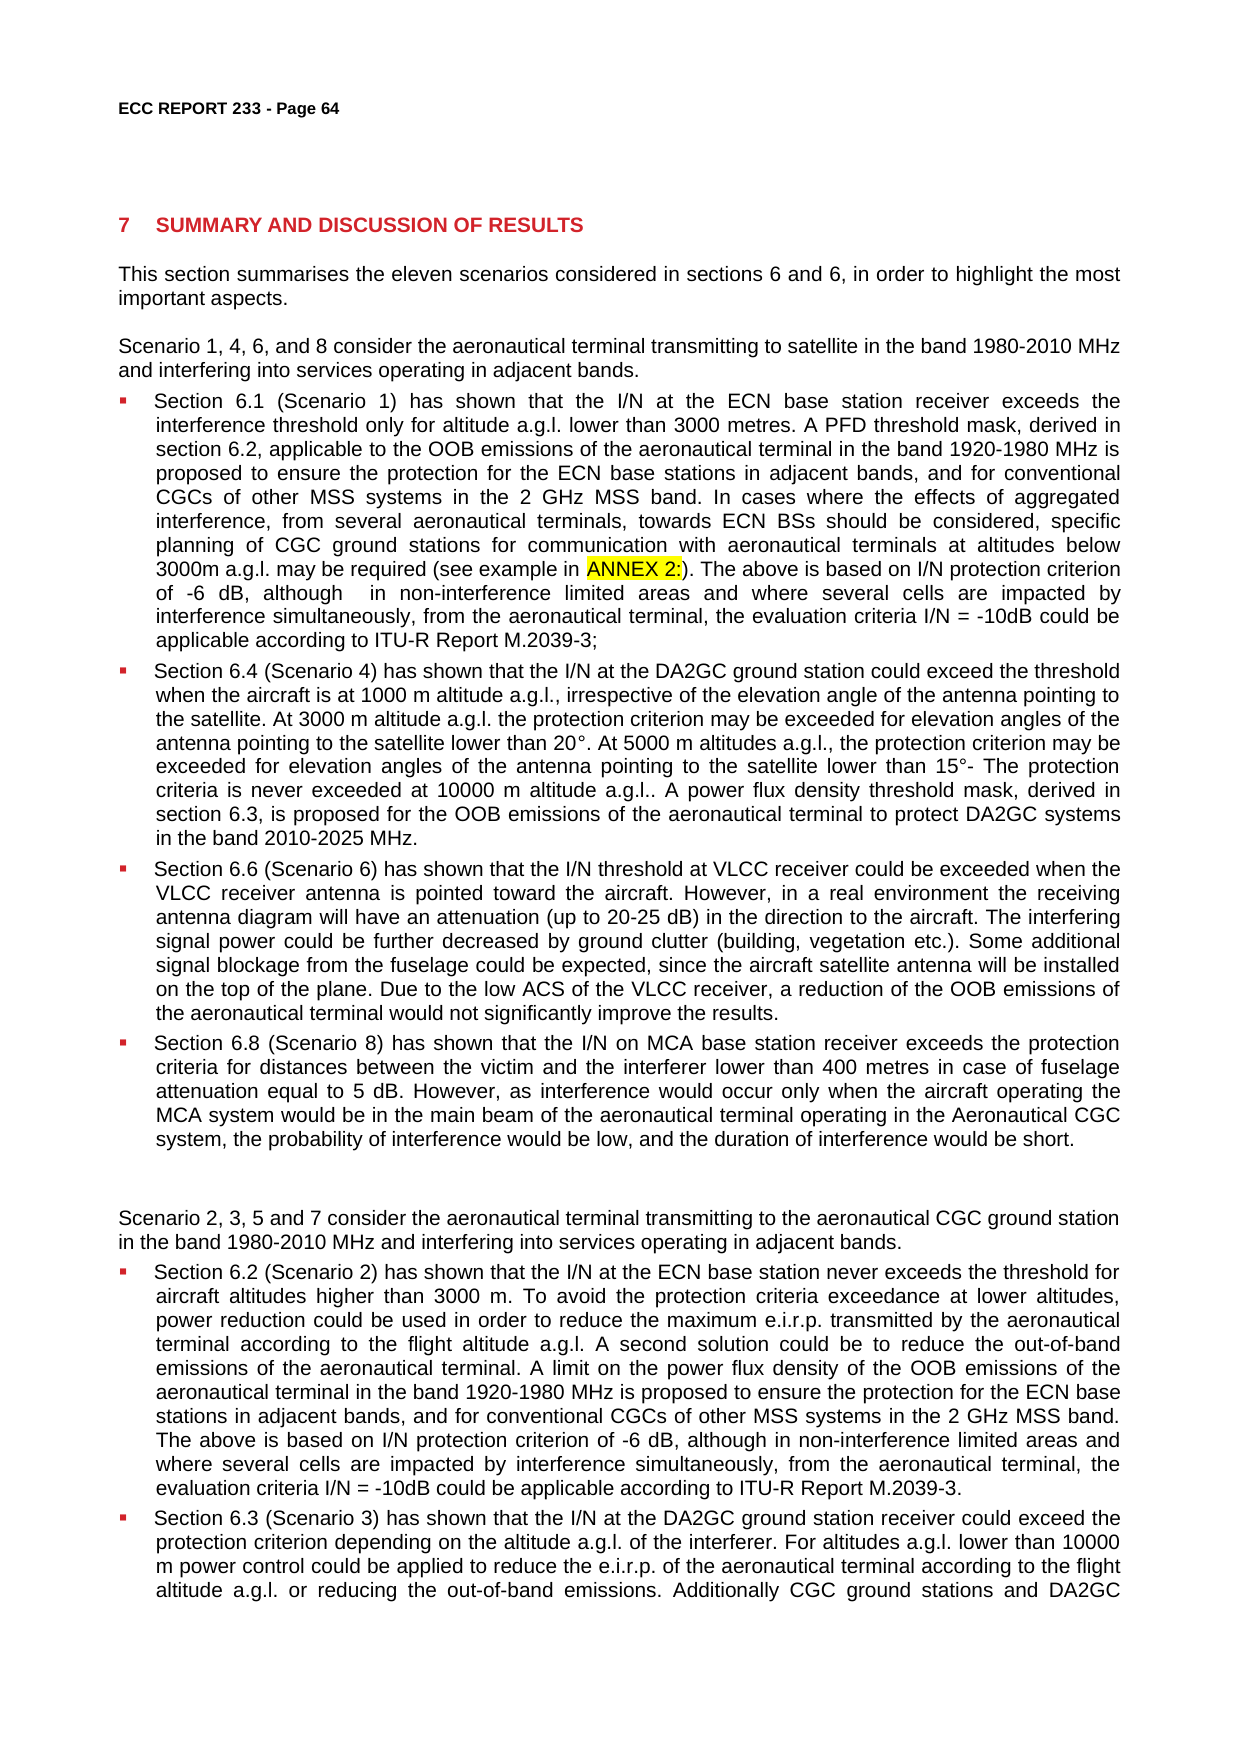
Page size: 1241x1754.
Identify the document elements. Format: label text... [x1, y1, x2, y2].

text Scenario 1, 4, 6, and 8 consider the aeronautical terminal transmitting to satellite in the band 1980-2010 MHz and interfering into services operating in adjacent bands. [118, 334, 1122, 382]
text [118, 1506, 1122, 1602]
text Scenario 2, 3, 5 and 7 consider the aeronautical terminal transmitting to the aeronautical CGC ground station in the band 1980-2010 MHz and interfering into services operating in adjacent bands. [118, 1206, 1122, 1253]
text Section 6.1 (Scenario 1) has shown that the I/N at the ECN base station receiver exceeds the interference threshold only for altitude a.g.l. lower than 3000 metres. A PFD threshold mask, derived in section 6.2, applicable to the OOB emissions of the aeronautical terminal in the band 1920-1980 MHz is proposed to ensure the protection for the ECN base stations in adjacent bands, and for conventional CGCs of other MSS systems in the 2 GHz MSS band. In cases where the effects of aggregated interference, from several aeronautical terminals, towards ECN BSs should be considered, specific planning of CGC ground stations for communication with aeronautical terminals at altitudes below 3000m a.g.l. may be required (see example in ANNEX 2:). The above is based on I/N protection criterion of -6 dB, although in non-interference limited areas and where several cells are impacted by interference simultaneously, from the aeronautical terminal, the evaluation criteria I/N = -10dB could be applicable according to ITU-R Report M.2039-3; [118, 388, 1122, 652]
text Section 6.6 (Scenario 6) has shown that the I/N threshold at VLCC receiver could be exceeded when the VLCC receiver antenna is pointed toward the aircraft. However, in a real environment the receiving antenna diagram will have an attenuation (up to 20-25 dB) in the direction to the aircraft. The interfering signal power could be further decreased by ground clutter (building, vegetation etc.). Some additional signal blockage from the fuselage could be expected, since the aircraft satellite antenna will be installed on the top of the plane. Due to the low ACS of the VLCC receiver, a reduction of the OOB emissions of the aeronautical terminal would not significantly improve the results. [118, 856, 1122, 1024]
text This section summarises the eleven scenarios considered in sections 6 and 6, in order to highlight the most important aspects. [118, 261, 1122, 309]
text Section 6.2 (Scenario 2) has shown that the I/N at the ECN base station never exceeds the threshold for aircraft altitudes higher than 3000 m. To avoid the protection criteria exceedance at lower altitudes, power reduction could be used in order to reduce the maximum e.i.r.p. transmitted by the aeronautical terminal according to the flight altitude a.g.l. A second solution could be to reduce the out-of-band emissions of the aeronautical terminal. A limit on the power flux density of the OOB emissions of the aeronautical terminal in the band 1920-1980 MHz is proposed to ensure the protection for the ECN base stations in adjacent bands, and for conventional CGCs of other MSS systems in the 2 GHz MSS band. The above is based on I/N protection criterion of -6 dB, although in non-interference limited areas and where several cells are impacted by interference simultaneously, from the aeronautical terminal, the evaluation criteria I/N = -10dB could be applicable according to ITU-R Report M.2039-3. [118, 1260, 1122, 1499]
text Section 6.4 (Scenario 4) has shown that the I/N at the DA2GC ground station could exceed the threshold when the aircraft is at 1000 m altitude a.g.l., irrespective of the elevation angle of the antenna pointing to the satellite. At 3000 m altitude a.g.l. the protection criterion may be exceeded for elevation angles of the antenna pointing to the satellite lower than 20°. At 5000 m altitudes a.g.l., the protection criterion may be exceeded for elevation angles of the antenna pointing to the satellite lower than 15°- The protection criteria is never exceeded at 10000 m altitude a.g.l.. A power flux density threshold mask, derived in section 6.3, is proposed for the OOB emissions of the aeronautical terminal to protect DA2GC systems in the band 2010-2025 MHz. [118, 658, 1122, 850]
text Section 6.8 (Scenario 8) has shown that the I/N on MCA base station receiver exceeds the protection criteria for distances between the victim and the interferer lower than 400 metres in case of fuselage attenuation equal to 5 dB. However, as interference would occur only when the aircraft operating the MCA system would be in the main beam of the aeronautical terminal operating in the Aeronautical CGC system, the probability of interference would be low, and the duration of interference would be short. [118, 1031, 1122, 1150]
subtitle SUMMARY AND DISCUSSION OF RESULTS [118, 212, 1122, 236]
